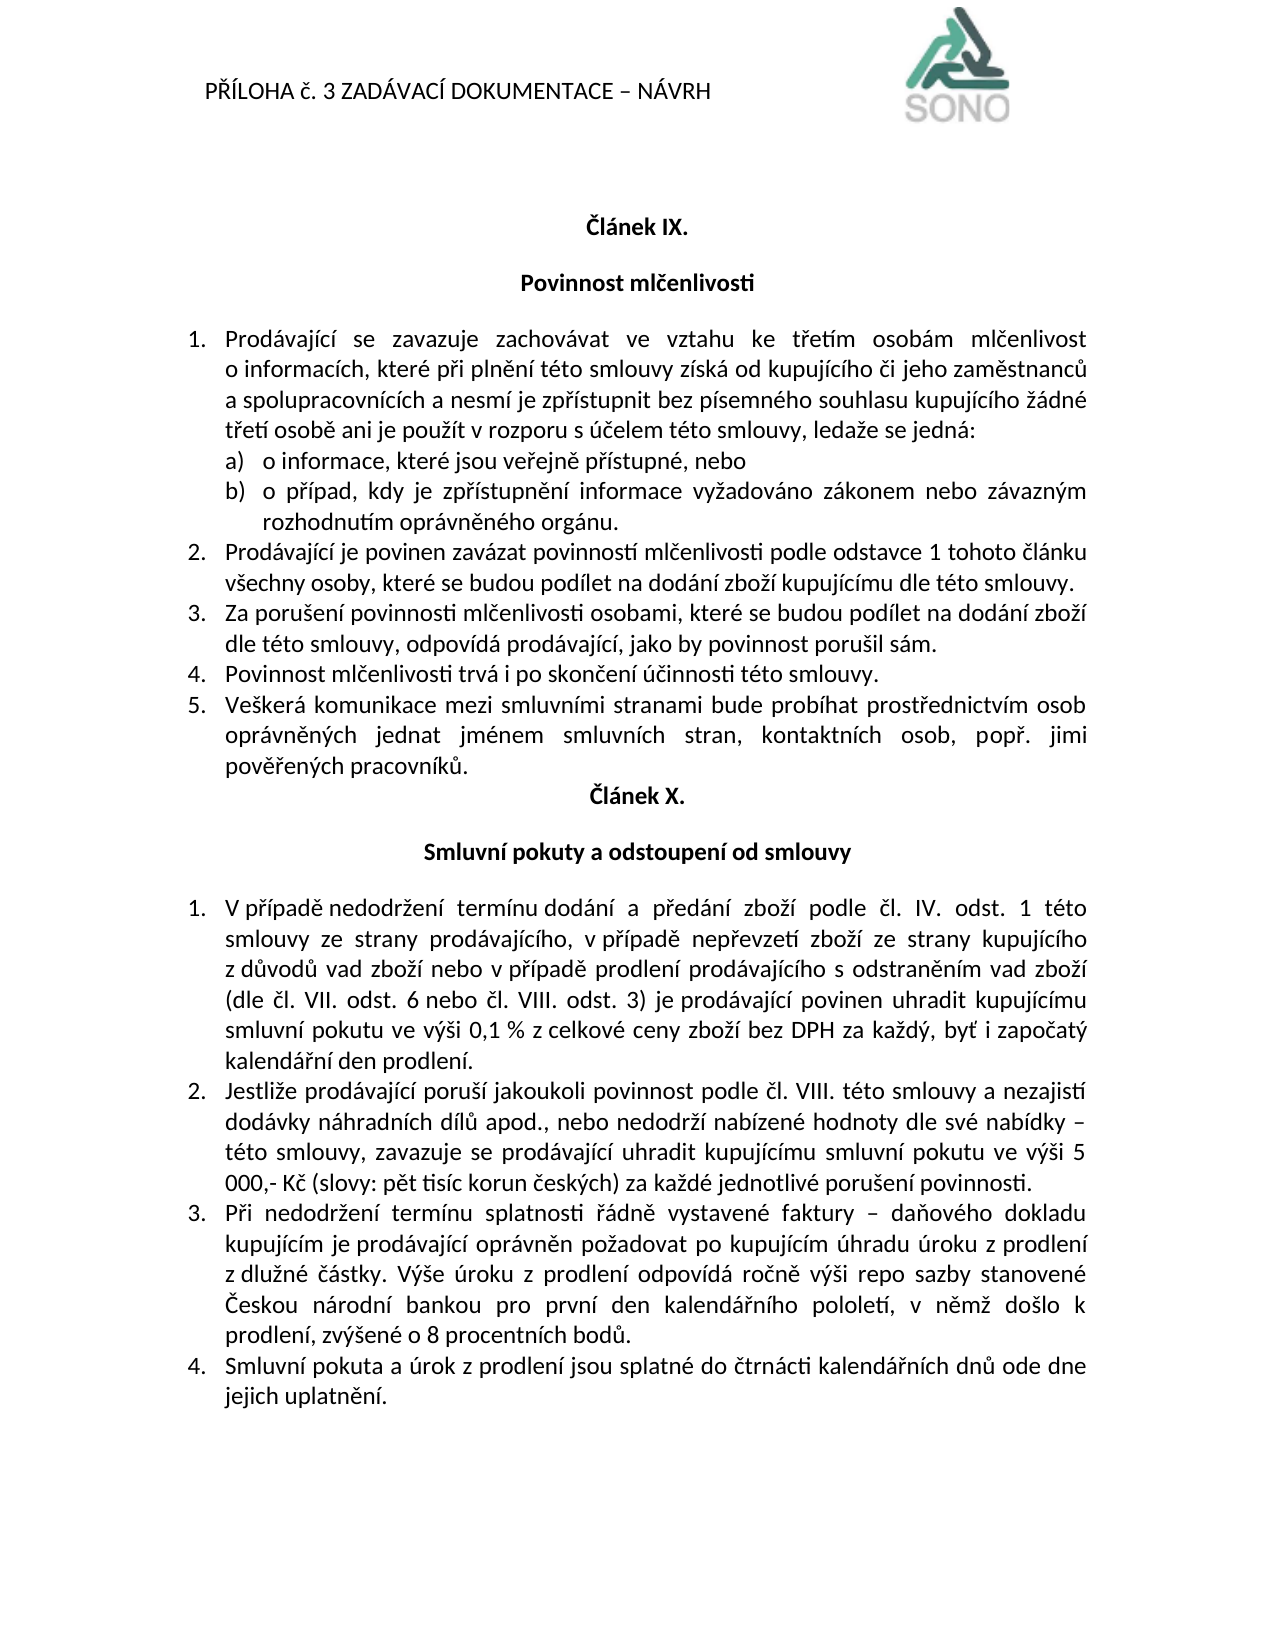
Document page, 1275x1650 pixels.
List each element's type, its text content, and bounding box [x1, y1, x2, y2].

list Při nedodržení termínu splatnosti řádně vystavené faktury – daňového dokladu kupujícím je prodávající oprávněn požadovat po kupujícím úhradu úroku z prodlení z dlužné částky. Výše úroku z prodlení odpovídá ročně výši repo sazby stanovené Českou národní bankou pro první den kalendářního pololetí, v němž došlo k prodlení, zvýšené o 8 procentních bodů. [187, 1197, 1087, 1350]
list Prodávající je povinen zavázat povinností mlčenlivosti podle odstavce 1 tohoto článku všechny osoby, které se budou podílet na dodání zboží kupujícímu dle této smlouvy. [187, 536, 1087, 597]
text Článek X. [187, 781, 1087, 811]
picture [903, 7, 1009, 126]
list o případ, kdy je zpřístupnění informace vyžadováno zákonem nebo závazným rozhodnutím oprávněného orgánu. [225, 475, 1087, 536]
list Smluvní pokuta a úrok z prodlení jsou splatné do čtrnácti kalendářních dnů ode dne jejich uplatnění. [187, 1350, 1087, 1411]
list Povinnost mlčenlivosti trvá i po skončení účinnosti této smlouvy. [187, 658, 1087, 689]
list Prodávající se zavazuje zachovávat ve vztahu ke třetím osobám mlčenlivost o informacích, které při plnění této smlouvy získá od kupujícího či jeho zaměstnanců a spolupracovnících a nesmí je zpřístupnit bez písemného souhlasu kupujícího žádné třetí osobě ani je použít v rozporu s účelem této smlouvy, ledaže se jedná: [187, 323, 1087, 445]
list Za porušení povinnosti mlčenlivosti osobami, které se budou podílet na dodání zboží dle této smlouvy, odpovídá prodávající, jako by povinnost porušil sám. [187, 597, 1087, 658]
list o informace, které jsou veřejně přístupné, nebo [225, 445, 1087, 475]
list Veškerá komunikace mezi smluvními stranami bude probíhat prostřednictvím osob oprávněných jednat jménem smluvních stran, kontaktních osob, popř. jimi pověřených pracovníků. [187, 689, 1087, 781]
list V případě nedodržení termínu dodání a předání zboží podle čl. IV. odst. 1 této smlouvy ze strany prodávajícího, v případě nepřevzetí zboží ze strany kupujícího z důvodů vad zboží nebo v případě prodlení prodávajícího s odstraněním vad zboží (dle čl. VII. odst. 6 nebo čl. VIII. odst. 3) je prodávající povinen uhradit kupujícímu smluvní pokutu ve výši 0,1 % z celkové ceny zboží bez DPH za každý, byť i započatý kalendářní den prodlení. [187, 892, 1087, 1075]
text Povinnost mlčenlivosti [187, 267, 1087, 297]
text Smluvní pokuty a odstoupení od smlouvy [187, 836, 1087, 867]
text Článek IX. [187, 211, 1087, 242]
list Jestliže prodávající poruší jakoukoli povinnost podle čl. VIII. této smlouvy a nezajistí dodávky náhradních dílů apod., nebo nedodrží nabízené hodnoty dle své nabídky – této smlouvy, zavazuje se prodávající uhradit kupujícímu smluvní pokutu ve výši 5 000,- Kč (slovy: pět tisíc korun českých) za každé jednotlivé porušení povinnosti. [187, 1075, 1087, 1197]
